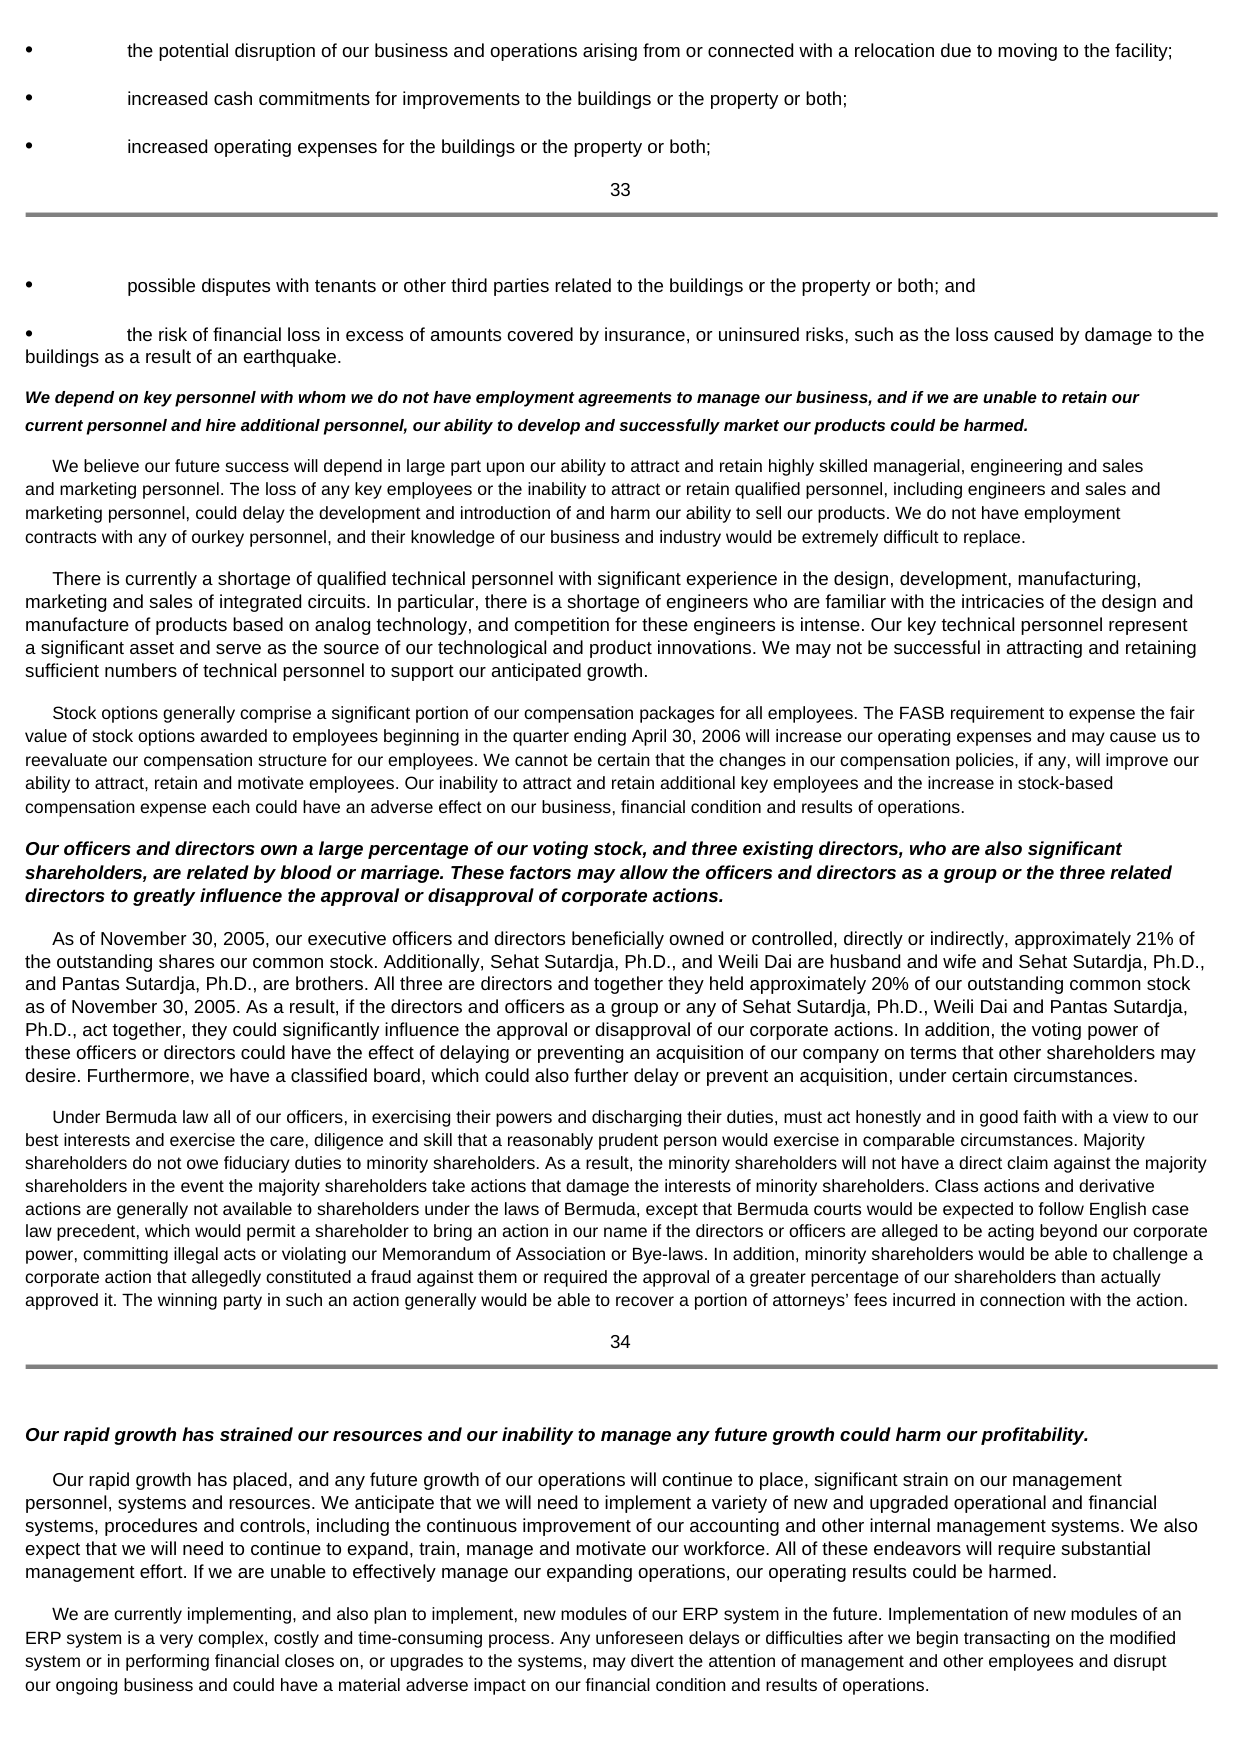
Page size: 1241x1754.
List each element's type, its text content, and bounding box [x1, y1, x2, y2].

text Our rapid growth has strained our resources and our inability to manage any future growth could harm our profitability. [25, 1424, 1213, 1446]
list the potential disruption of our business and operations arising from or connected with a relocation due to moving to the facility; [25, 36, 1213, 62]
list the risk of financial loss in excess of amounts covered by insurance, or uninsured risks, such as the loss caused by damage to the buildings as a result of an earthquake. [25, 321, 1213, 367]
picture [25, 212, 1218, 217]
text Our officers and directors own a large percentage of our voting stock, and three existing directors, who are also significant shareholders, are related by blood or marriage. These factors may allow the officers and directors as a group or the three related directors to greatly influence the approval or disapproval of corporate actions. [25, 838, 1194, 907]
text We believe our future success will depend in large part upon our ability to attract and retain highly skilled managerial, engineering and sales and marketing personnel. The loss of any key employees or the inability to attract or retain qualified personnel, including engineers and sales and marketing personnel, could delay the development and introduction of and harm our ability to sell our products. We do not have employment contracts with any of ourkey personnel, and their knowledge of our business and industry would be extremely difficult to replace. [25, 456, 1167, 547]
text We are currently implementing, and also plan to implement, new modules of our ERP system in the future. Implementation of new modules of an ERP system is a very complex, costly and time-consuming process. Any unforeseen delays or difficulties after we begin transacting on the modified system or in performing financial closes on, or upgrades to the systems, may divert the attention of management and other employees and disrupt our ongoing business and could have a material adverse impact on our financial condition and results of operations. [25, 1604, 1194, 1695]
list possible disputes with tenants or other third parties related to the buildings or the property or both; and [25, 271, 1213, 297]
text Under Bermuda law all of our officers, in exercising their powers and discharging their duties, must act honestly and in good faith with a view to our best interests and exercise the care, diligence and skill that a reasonably prudent person would exercise in comparable circumstances. Majority shareholders do not owe fiduciary duties to minority shareholders. As a result, the minority shareholders will not have a direct claim against the majority shareholders in the event the majority shareholders take actions that damage the interests of minority shareholders. Class actions and derivative actions are generally not available to shareholders under the laws of Bermuda, except that Bermuda courts would be expected to follow English case law precedent, which would permit a shareholder to bring an action in our name if the directors or officers are alleged to be acting beyond our corporate power, committing illegal acts or violating our Memorandum of Association or Bye-laws. In addition, minority shareholders would be able to challenge a corporate action that allegedly constituted a fraud against them or required the approval of a greater percentage of our shareholders than actually approved it. The winning party in such an action generally would be able to recover a portion of attorneys’ fees incurred in connection with the action. [25, 1107, 1213, 1310]
text 33 [25, 179, 1215, 201]
text We depend on key personnel with whom we do not have employment agreements to manage our business, and if we are unable to retain our current personnel and hire additional personnel, our ability to develop and successfully market our products could be harmed. [25, 388, 1165, 434]
picture [25, 1364, 1218, 1369]
text There is currently a shortage of qualified technical personnel with significant experience in the design, development, manufacturing, marketing and sales of integrated circuits. In particular, there is a shortage of engineers who are familiar with the intricacies of the design and manufacture of products based on analog technology, and competition for these engineers is intense. Our key technical personnel represent a significant asset and serve as the source of our technological and product innovations. We may not be successful in attracting and retaining sufficient numbers of technical personnel to support our anticipated growth. [25, 568, 1201, 682]
text Stock options generally comprise a significant portion of our compensation packages for all employees. The FASB requirement to expense the fair value of stock options awarded to employees beginning in the quarter ending April 30, 2006 will increase our operating expenses and may cause us to reevaluate our compensation structure for our employees. We cannot be certain that the changes in our compensation policies, if any, will improve our ability to attract, retain and motivate employees. Our inability to attract and retain additional key employees and the increase in stock-based compensation expense each could have an adverse effect on our business, financial condition and results of operations. [25, 703, 1205, 817]
text 34 [25, 1331, 1215, 1353]
text As of November 30, 2005, our executive officers and directors beneficially owned or controlled, directly or indirectly, approximately 21% of the outstanding shares our common stock. Additionally, Sehat Sutardja, Ph.D., and Weili Dai are husband and wife and Sehat Sutardja, Ph.D., and Pantas Sutardja, Ph.D., are brothers. All three are directors and together they held approximately 20% of our outstanding common stock as of November 30, 2005. As a result, if the directors and officers as a group or any of Sehat Sutardja, Ph.D., Weili Dai and Pantas Sutardja, Ph.D., act together, they could significantly influence the approval or disapproval of our corporate actions. In addition, the voting power of these officers or directors could have the effect of delaying or preventing an acquisition of our company on terms that other shareholders may desire. Furthermore, we have a classified board, which could also further delay or prevent an acquisition, under certain circumstances. [25, 928, 1207, 1086]
text Our rapid growth has placed, and any future growth of our operations will continue to place, significant strain on our management personnel, systems and resources. We anticipate that we will need to implement a variety of new and upgraded operational and financial systems, procedures and controls, including the continuous improvement of our accounting and other internal management systems. We also expect that we will need to continue to expand, train, manage and motivate our workforce. All of these endeavors will require substantial management effort. If we are unable to effectively manage our expanding operations, our operating results could be harmed. [25, 1469, 1213, 1583]
list increased operating expenses for the buildings or the property or both; [25, 132, 1213, 158]
list increased cash commitments for improvements to the buildings or the property or both; [25, 84, 1213, 110]
